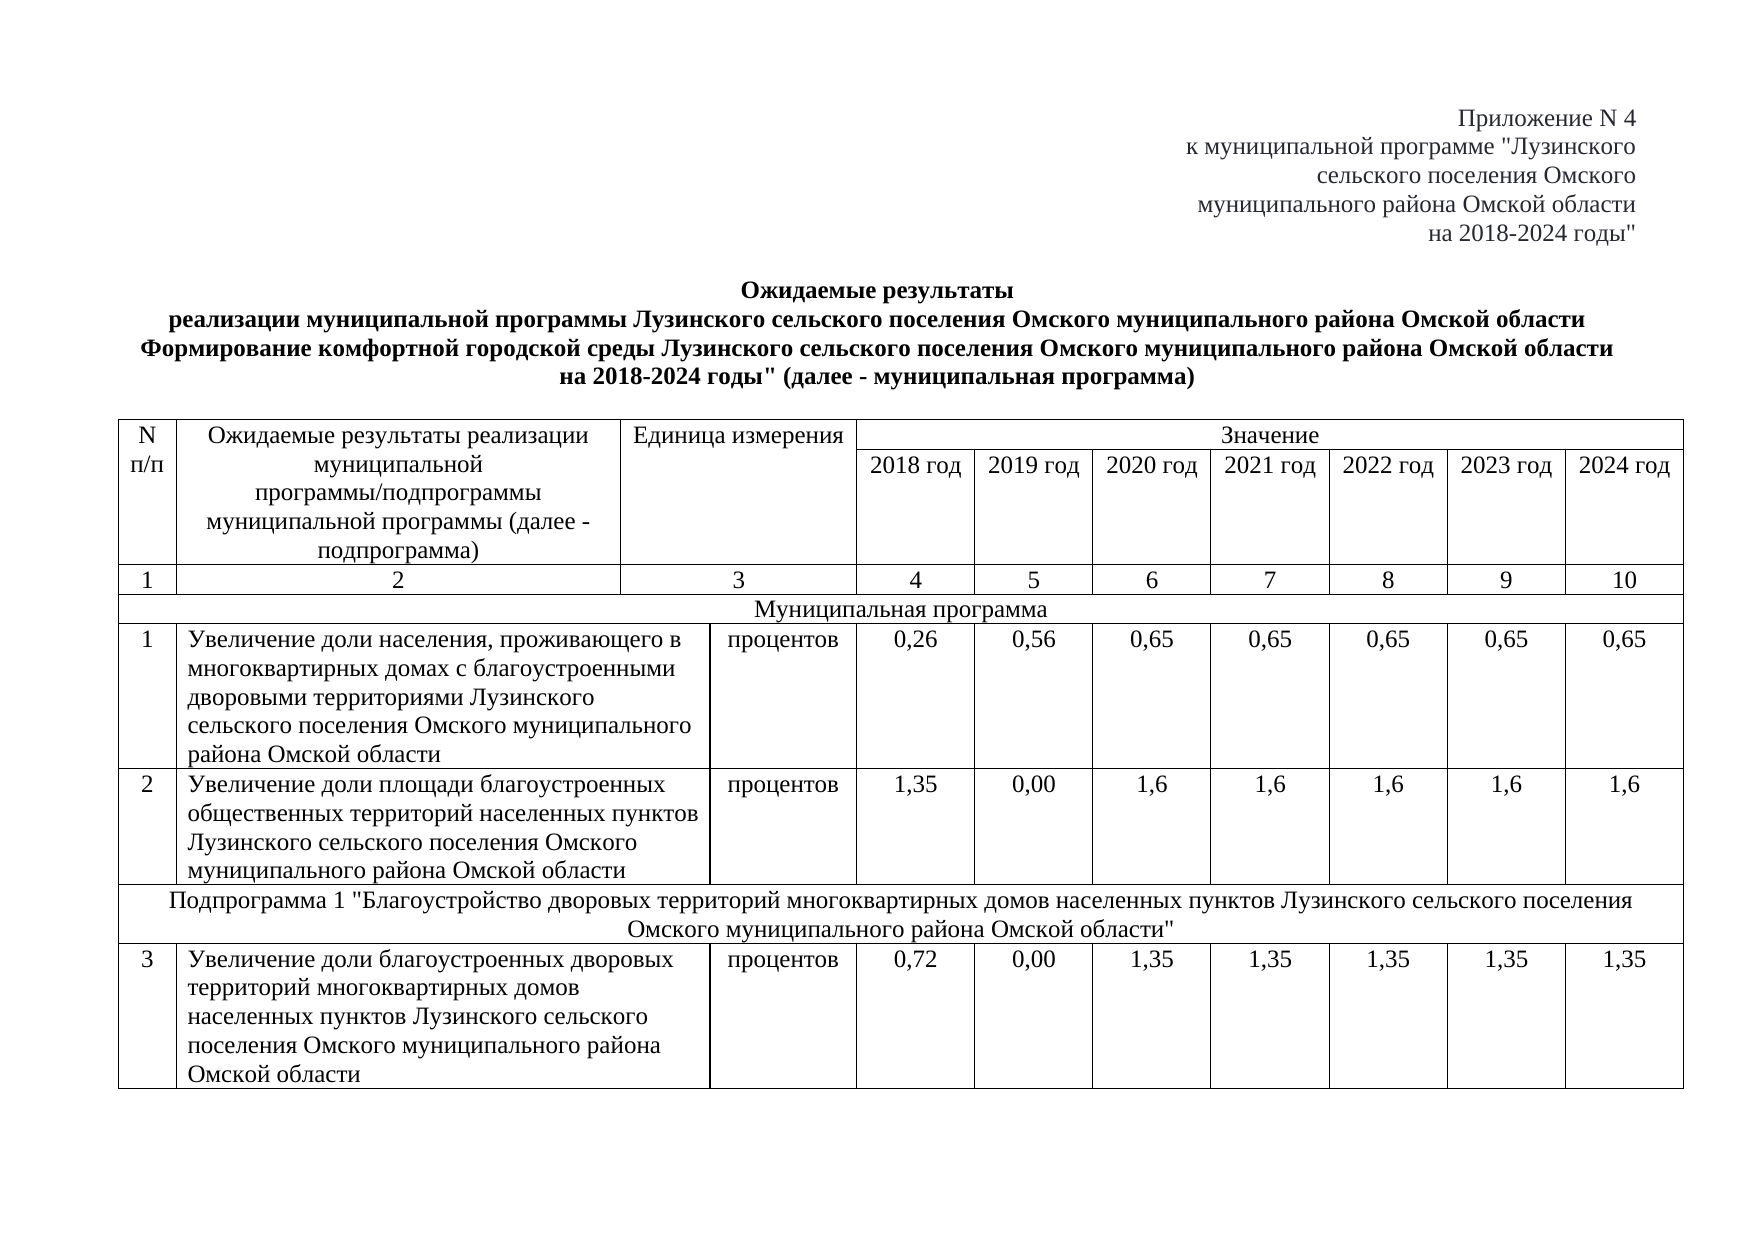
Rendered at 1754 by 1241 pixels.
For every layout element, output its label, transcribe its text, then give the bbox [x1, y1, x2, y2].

table_cell 1,35 [1211, 944, 1329, 1087]
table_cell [177, 944, 709, 1087]
table_cell 1,6 [1330, 769, 1447, 884]
table_cell 0,65 [1093, 624, 1210, 768]
table_cell 0,00 [975, 944, 1092, 1087]
table_cell 1 [119, 624, 176, 768]
table_cell 0,65 [1566, 624, 1683, 768]
text на 2018-2024 годы" (далее - муниципальная программа) [118, 361, 1636, 390]
table_cell 0,65 [1330, 624, 1447, 768]
table_cell 0,26 [857, 624, 974, 768]
table_cell 2024 год [1566, 450, 1683, 564]
table_cell 1,6 [1211, 769, 1329, 884]
table_cell 1,35 [1448, 944, 1565, 1087]
table_cell Увеличение доли площади благоустроенных общественных территорий населенных пунктов Лузинского сельского поселения Омского муниципального района Омской области [177, 769, 709, 884]
text Ожидаемые результаты реализации муниципальной программы Лузинского сельского поселения Омского муниципального района Омской области Формирование комфортной городской среды Лузинского сельского поселения Омского муниципального района Омской области [118, 275, 1636, 361]
table_cell 1,6 [1566, 769, 1683, 884]
table_cell 1,35 [1566, 944, 1683, 1087]
table_cell Увеличение доли населения, проживающего в многоквартирных домах с благоустроенными дворовыми территориями Лузинского сельского поселения Омского муниципального района Омской области [177, 624, 709, 768]
table_cell 2 [177, 565, 620, 593]
table_cell 2 [119, 769, 176, 884]
table_header Ожидаемые результаты реализации муниципальной программы/подпрограммы муниципальной программы (далее - подпрограмма) [177, 420, 620, 564]
table_cell 2023 год [1448, 450, 1565, 564]
table_cell процентов [711, 944, 856, 1087]
table_cell 2021 год [1211, 450, 1329, 564]
table_cell 1,35 [1093, 944, 1210, 1087]
table_cell 2019 год [975, 450, 1092, 564]
table_cell 1,6 [1448, 769, 1565, 884]
table_cell 1,6 [1093, 769, 1210, 884]
table_cell 9 [1448, 565, 1565, 593]
table_cell 2020 год [1093, 450, 1210, 564]
table_cell Муниципальная программа [119, 595, 1683, 623]
table_cell 0,65 [1448, 624, 1565, 768]
table_cell 1,35 [1330, 944, 1447, 1087]
table_cell 4 [857, 565, 974, 593]
table_cell 6 [1093, 565, 1210, 593]
table_header Значение [857, 420, 1683, 449]
table_cell процентов [711, 769, 856, 884]
table_cell 0,00 [975, 769, 1092, 884]
table_cell 8 [1330, 565, 1447, 593]
table_cell 3 [621, 565, 856, 593]
table_cell 7 [1211, 565, 1329, 593]
table_cell процентов [711, 624, 856, 768]
table_cell 2018 год [857, 450, 974, 564]
text Приложение N 4 к муниципальной программе "Лузинского сельского поселения Омского муниципального района Омской области на 2018-2024 годы" [1168, 103, 1636, 246]
table_cell Подпрограмма 1 "Благоустройство дворовых территорий многоквартирных домов населенных пунктов Лузинского сельского поселения Омского муниципального района Омской области" [119, 885, 1683, 943]
table_cell 2022 год [1330, 450, 1447, 564]
table_header N п/п [119, 420, 176, 564]
table_cell 0,65 [1211, 624, 1329, 768]
table_header Единица измерения [621, 420, 856, 564]
table_cell 1 [119, 565, 176, 593]
table_cell 1,35 [857, 769, 974, 884]
table_cell 10 [1566, 565, 1683, 593]
table_cell 3 [119, 944, 176, 1087]
table_cell 0,72 [857, 944, 974, 1087]
table_cell 5 [975, 565, 1092, 593]
table_cell 0,56 [975, 624, 1092, 768]
